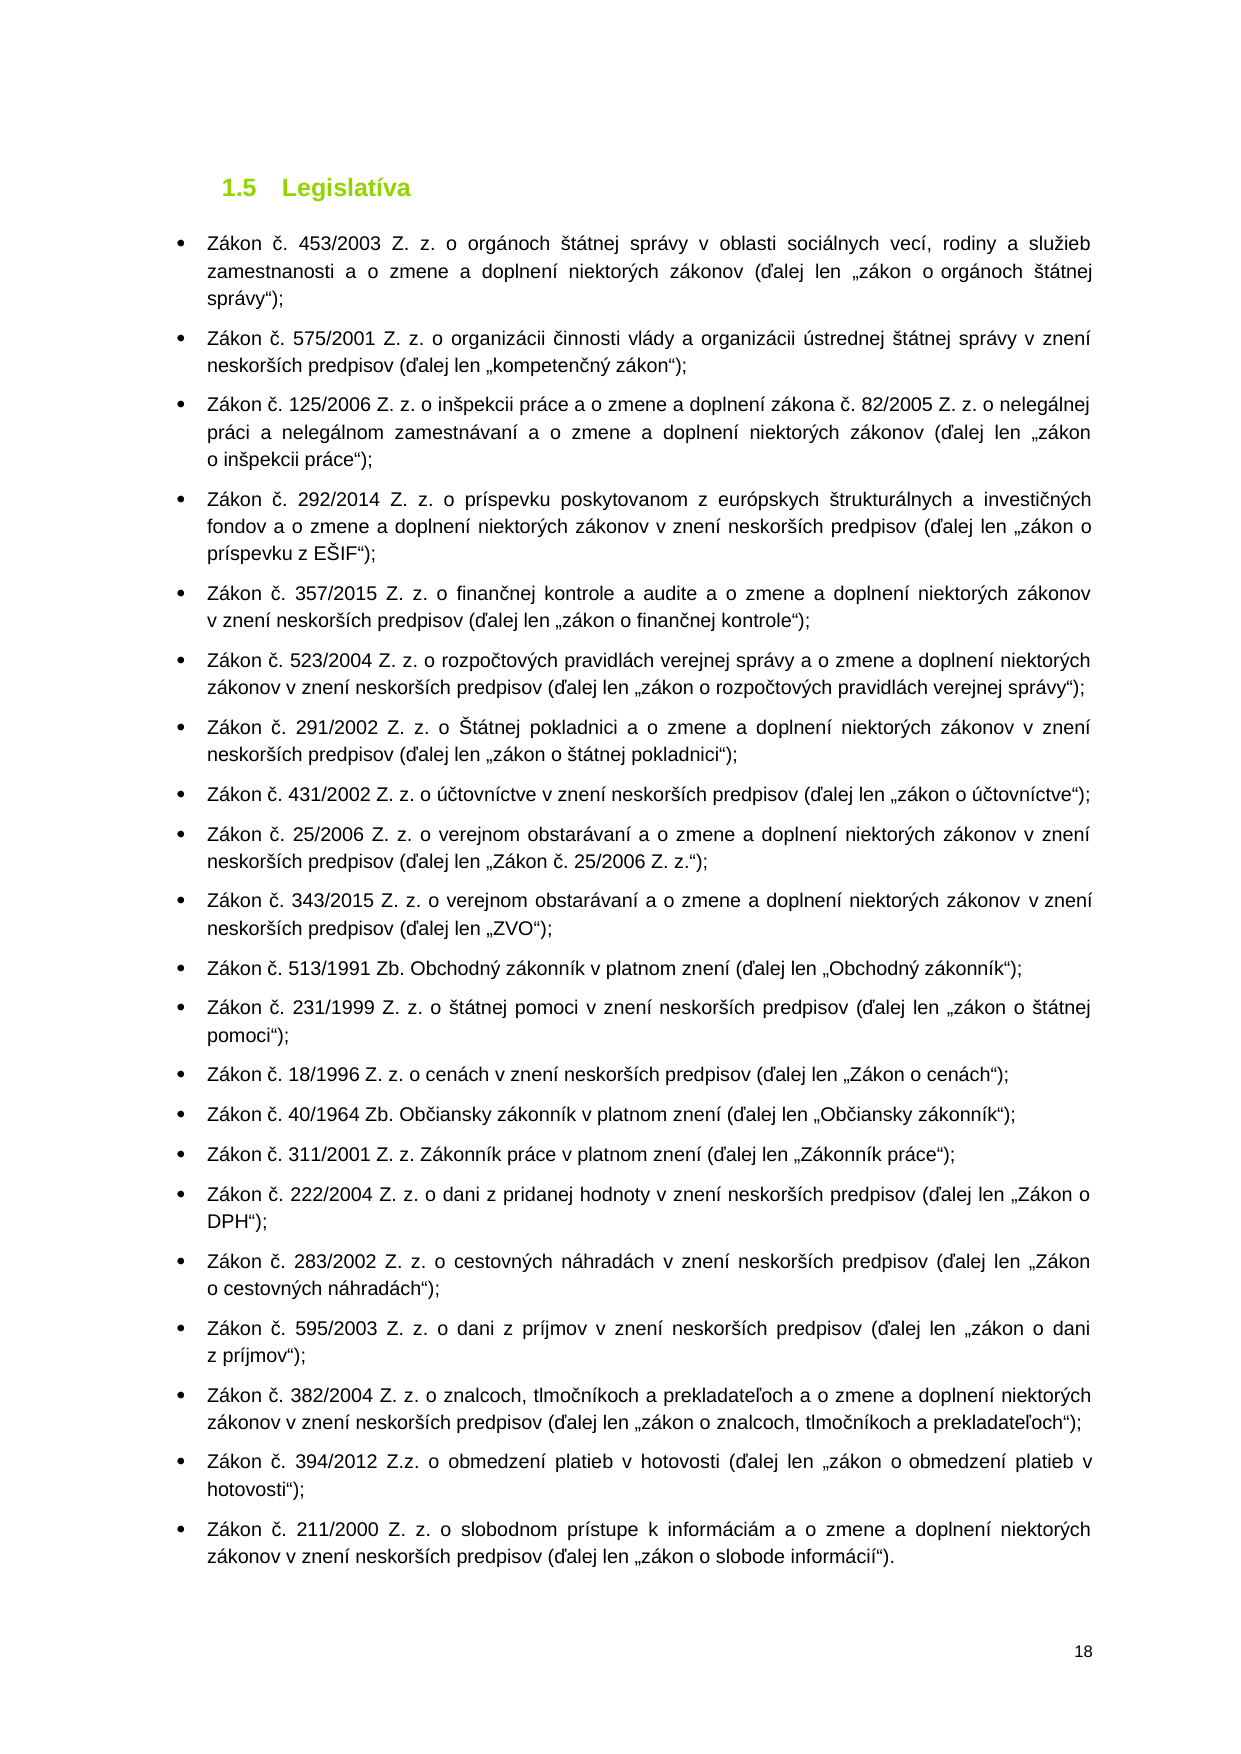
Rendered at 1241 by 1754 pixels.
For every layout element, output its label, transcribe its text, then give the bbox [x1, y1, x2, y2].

text Zákon č. 382/2004 Z. z. o znalcoch, tlmočníkoch a prekladateľoch a o zmene a doplnení niektorých zákonov v znení neskorších predpisov (ďalej len „zákon o znalcoch, tlmočníkoch a prekladateľoch“); [177, 1383, 1092, 1433]
text Zákon č. 125/2006 Z. z. o inšpekcii práce a o zmene a doplnení zákona č. 82/2005 Z. z. o nelegálnej práci a nelegálnom zamestnávaní a o zmene a doplnení niektorých zákonov (ďalej len „zákon o inšpekcii práce“); [177, 393, 1092, 471]
subtitle Legislatíva [222, 173, 1092, 201]
text Zákon č. 394/2012 Z.z. o obmedzení platieb v hotovosti (ďalej len „zákon o obmedzení platieb v hotovosti“); [177, 1450, 1092, 1500]
text Zákon č. 523/2004 Z. z. o rozpočtových pravidlách verejnej správy a o zmene a doplnení niektorých zákonov v znení neskorších predpisov (ďalej len „zákon o rozpočtových pravidlách verejnej správy“); [177, 649, 1092, 699]
text Zákon č. 283/2002 Z. z. o cestovných náhradách v znení neskorších predpisov (ďalej len „Zákon o cestovných náhradách“); [177, 1249, 1092, 1299]
text Zákon č. 453/2003 Z. z. o orgánoch štátnej správy v oblasti sociálnych vecí, rodiny a služieb zamestnanosti a o zmene a doplnení niektorých zákonov (ďalej len „zákon o orgánoch štátnej správy“); [177, 232, 1092, 309]
text Zákon č. 292/2014 Z. z. o príspevku poskytovanom z európskych štrukturálnych a investičných fondov a o zmene a doplnení niektorých zákonov v znení neskorších predpisov (ďalej len „zákon o príspevku z EŠIF“); [177, 487, 1092, 565]
text Zákon č. 575/2001 Z. z. o organizácii činnosti vlády a organizácii ústrednej štátnej správy v znení neskorších predpisov (ďalej len „kompetenčný zákon“); [177, 326, 1092, 376]
text Zákon č. 231/1999 Z. z. o štátnej pomoci v znení neskorších predpisov (ďalej len „zákon o štátnej pomoci“); [177, 996, 1092, 1046]
text Zákon č. 211/2000 Z. z. o slobodnom prístupe k informáciám a o zmene a doplnení niektorých zákonov v znení neskorších predpisov (ďalej len „zákon o slobode informácií“). [177, 1517, 1092, 1567]
text Zákon č. 513/1991 Zb. Obchodný zákonník v platnom znení (ďalej len „Obchodný zákonník“); [177, 956, 1092, 979]
text Zákon č. 18/1996 Z. z. o cenách v znení neskorších predpisov (ďalej len „Zákon o cenách“); [177, 1063, 1092, 1086]
text Zákon č. 222/2004 Z. z. o dani z pridanej hodnoty v znení neskorších predpisov (ďalej len „Zákon o DPH“); [177, 1182, 1092, 1232]
text Zákon č. 25/2006 Z. z. o verejnom obstarávaní a o zmene a doplnení niektorých zákonov v znení neskorších predpisov (ďalej len „Zákon č. 25/2006 Z. z.“); [177, 822, 1092, 872]
text Zákon č. 311/2001 Z. z. Zákonník práce v platnom znení (ďalej len „Zákonník práce“); [177, 1143, 1092, 1166]
text Zákon č. 595/2003 Z. z. o dani z príjmov v znení neskorších predpisov (ďalej len „zákon o dani z príjmov“); [177, 1316, 1092, 1366]
text Zákon č. 431/2002 Z. z. o účtovníctve v znení neskorších predpisov (ďalej len „zákon o účtovníctve“); [177, 783, 1092, 805]
text Zákon č. 40/1964 Zb. Občiansky zákonník v platnom znení (ďalej len „Občiansky zákonník“); [177, 1103, 1092, 1126]
text Zákon č. 357/2015 Z. z. o finančnej kontrole a audite a o zmene a doplnení niektorých zákonov v znení neskorších predpisov (ďalej len „zákon o finančnej kontrole“); [177, 582, 1092, 632]
text Zákon č. 291/2002 Z. z. o Štátnej pokladnici a o zmene a doplnení niektorých zákonov v znení neskorších predpisov (ďalej len „zákon o štátnej pokladnici“); [177, 716, 1092, 766]
text Zákon č. 343/2015 Z. z. o verejnom obstarávaní a o zmene a doplnení niektorých zákonov v znení neskorších predpisov (ďalej len „ZVO“); [177, 889, 1092, 939]
